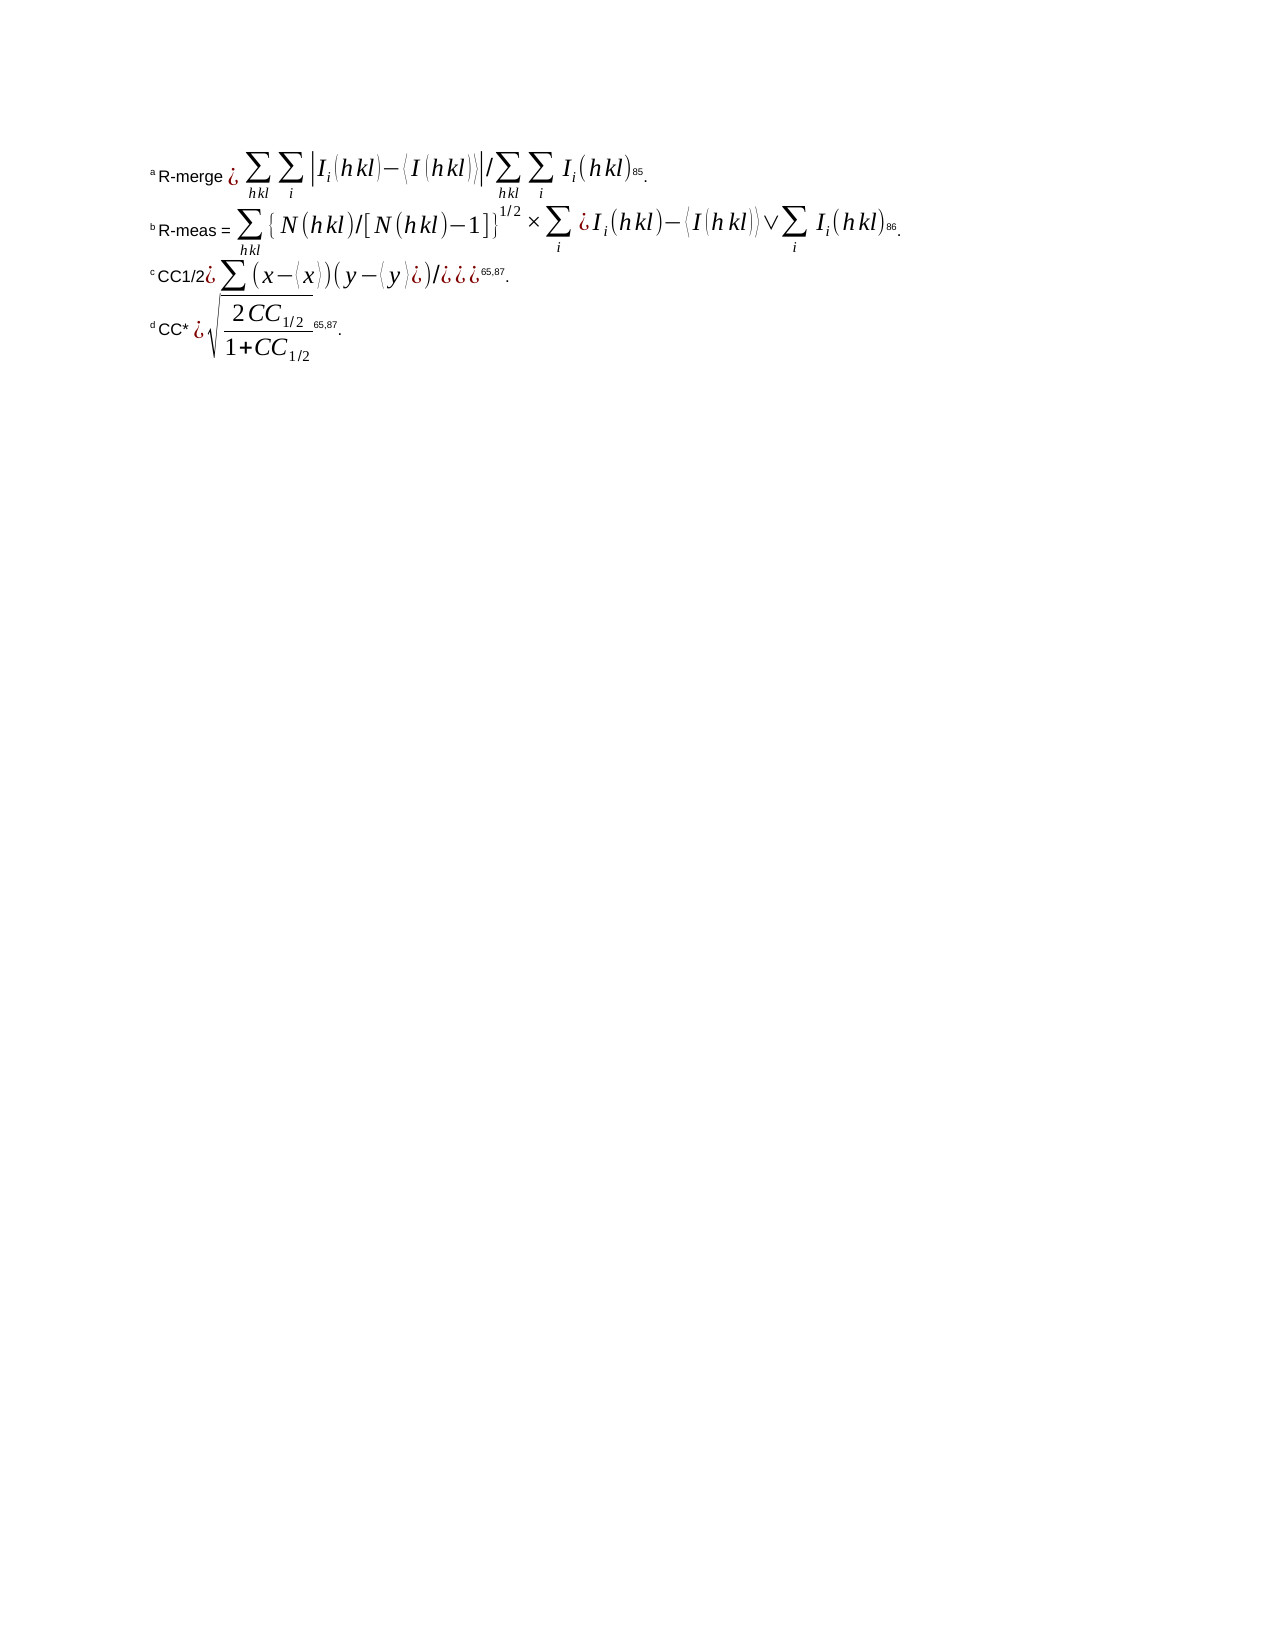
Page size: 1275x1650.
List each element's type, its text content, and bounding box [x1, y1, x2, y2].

text b R-meas = 86. [150, 202, 1125, 259]
text a R-merge 85. [150, 150, 1125, 202]
text d CC* 65,87. [150, 293, 1125, 365]
text c CC1/265,87. [150, 259, 1125, 293]
